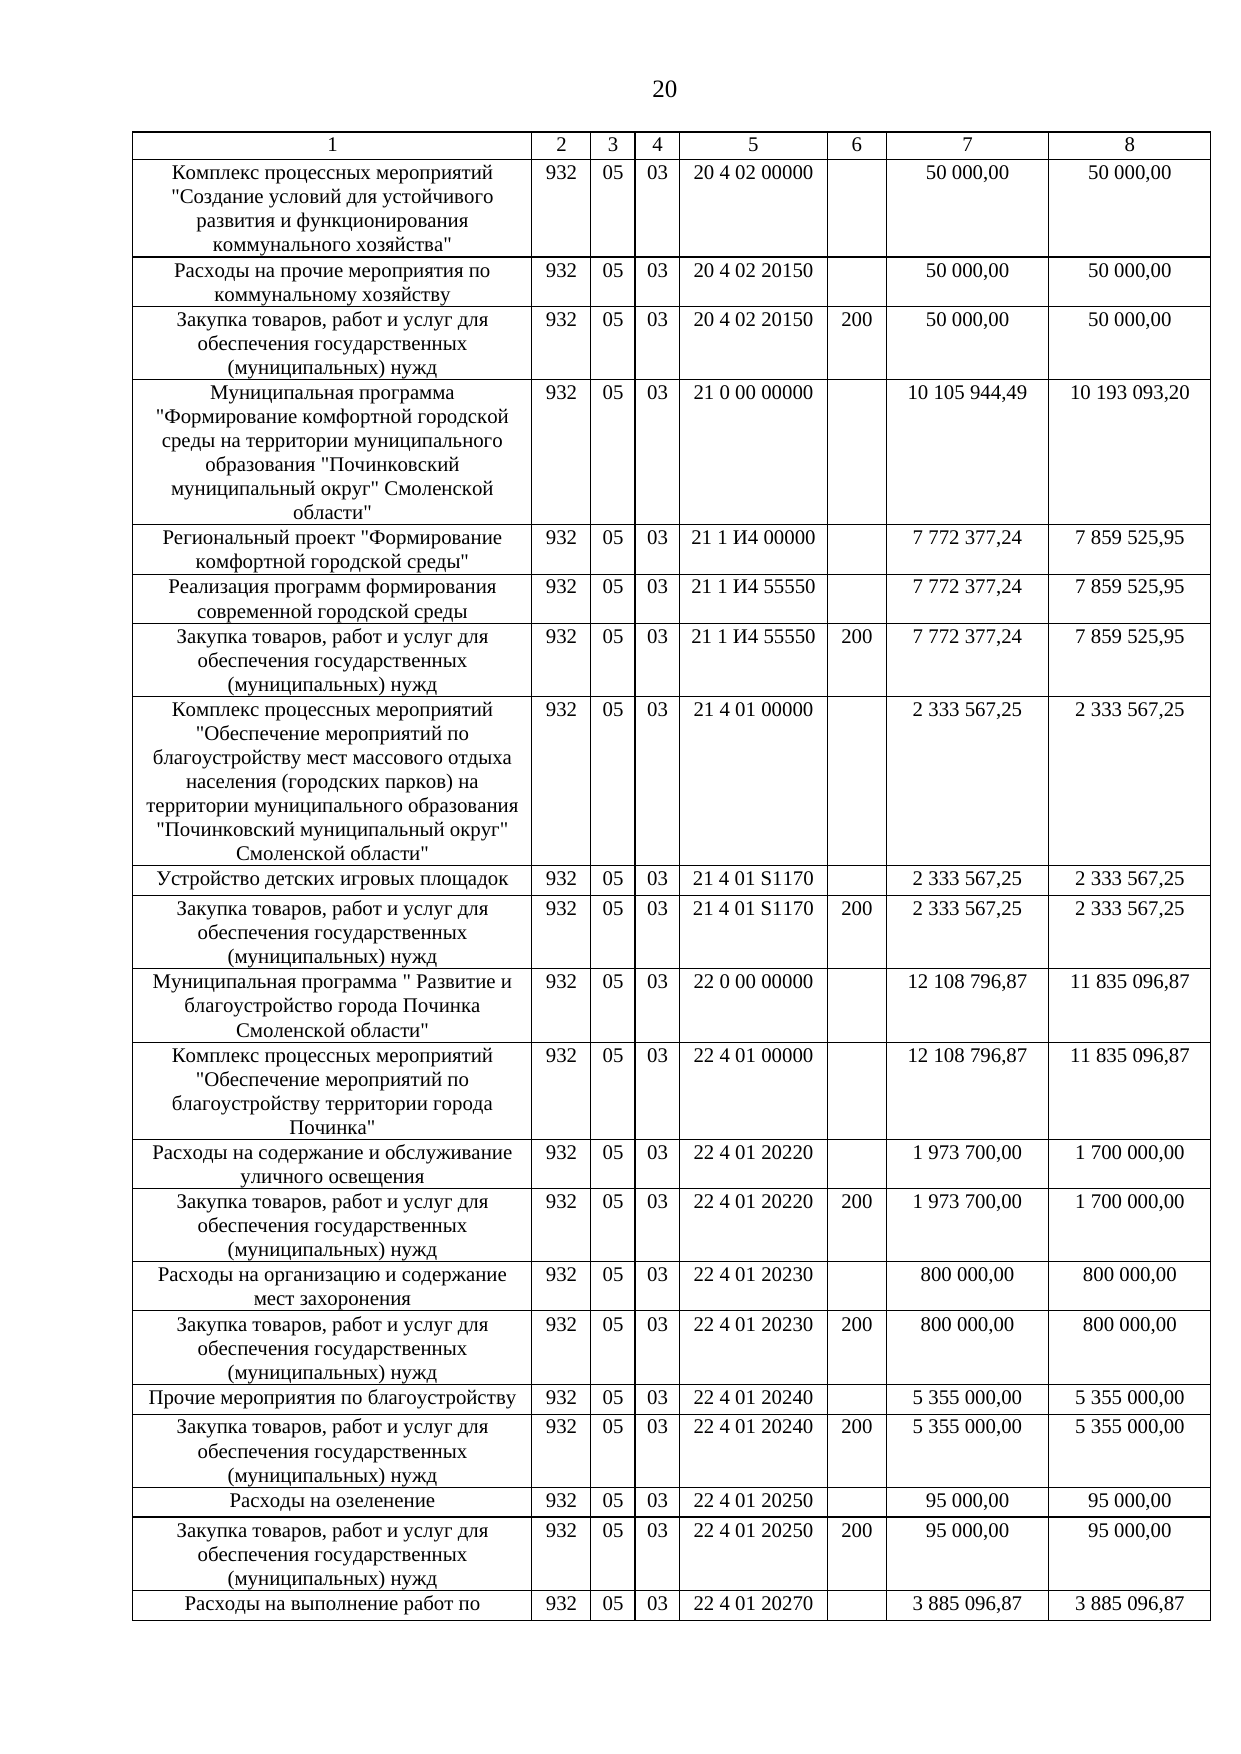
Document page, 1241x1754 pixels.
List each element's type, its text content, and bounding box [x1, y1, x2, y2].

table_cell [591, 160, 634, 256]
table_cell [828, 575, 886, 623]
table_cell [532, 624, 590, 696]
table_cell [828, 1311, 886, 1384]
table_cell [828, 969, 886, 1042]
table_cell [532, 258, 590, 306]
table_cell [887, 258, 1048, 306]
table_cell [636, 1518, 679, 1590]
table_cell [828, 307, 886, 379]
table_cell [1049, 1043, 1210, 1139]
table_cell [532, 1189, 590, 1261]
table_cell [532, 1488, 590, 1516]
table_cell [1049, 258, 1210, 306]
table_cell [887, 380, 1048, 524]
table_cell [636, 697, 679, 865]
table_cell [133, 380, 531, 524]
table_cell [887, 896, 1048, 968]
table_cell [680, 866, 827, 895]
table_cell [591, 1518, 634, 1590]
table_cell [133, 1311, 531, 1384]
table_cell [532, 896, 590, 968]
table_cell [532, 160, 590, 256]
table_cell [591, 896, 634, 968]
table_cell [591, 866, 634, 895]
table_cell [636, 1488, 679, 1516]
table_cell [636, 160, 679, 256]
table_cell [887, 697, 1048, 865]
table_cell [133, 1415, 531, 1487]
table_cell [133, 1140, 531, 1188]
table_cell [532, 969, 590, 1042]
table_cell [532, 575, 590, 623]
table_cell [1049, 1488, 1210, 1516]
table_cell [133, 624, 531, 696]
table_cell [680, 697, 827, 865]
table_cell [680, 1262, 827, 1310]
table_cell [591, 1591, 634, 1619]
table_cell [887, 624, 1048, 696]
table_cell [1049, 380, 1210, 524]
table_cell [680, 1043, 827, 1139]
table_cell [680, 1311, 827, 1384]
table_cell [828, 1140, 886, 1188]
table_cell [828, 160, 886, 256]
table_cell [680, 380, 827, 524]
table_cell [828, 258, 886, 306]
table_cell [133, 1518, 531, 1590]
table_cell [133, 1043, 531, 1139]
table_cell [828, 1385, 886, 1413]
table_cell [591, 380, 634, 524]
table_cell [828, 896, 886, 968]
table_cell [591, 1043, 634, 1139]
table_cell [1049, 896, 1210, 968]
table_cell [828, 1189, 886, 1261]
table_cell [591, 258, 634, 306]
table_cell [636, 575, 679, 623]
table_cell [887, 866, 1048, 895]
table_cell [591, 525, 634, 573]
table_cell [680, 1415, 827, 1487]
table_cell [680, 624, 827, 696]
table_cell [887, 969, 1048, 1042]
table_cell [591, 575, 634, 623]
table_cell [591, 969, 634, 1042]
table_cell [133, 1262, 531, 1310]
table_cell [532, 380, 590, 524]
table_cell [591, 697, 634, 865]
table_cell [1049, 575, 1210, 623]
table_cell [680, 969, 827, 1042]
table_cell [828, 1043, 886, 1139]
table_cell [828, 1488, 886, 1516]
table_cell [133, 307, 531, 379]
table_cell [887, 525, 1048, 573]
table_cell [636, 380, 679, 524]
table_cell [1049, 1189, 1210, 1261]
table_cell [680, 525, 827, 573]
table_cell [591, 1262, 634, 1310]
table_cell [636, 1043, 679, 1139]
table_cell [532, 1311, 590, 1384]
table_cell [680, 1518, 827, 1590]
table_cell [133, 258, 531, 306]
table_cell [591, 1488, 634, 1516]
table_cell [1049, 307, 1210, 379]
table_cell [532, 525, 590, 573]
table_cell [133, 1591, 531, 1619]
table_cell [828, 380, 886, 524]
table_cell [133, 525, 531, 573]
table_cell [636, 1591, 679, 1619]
table_header 2 [532, 133, 590, 159]
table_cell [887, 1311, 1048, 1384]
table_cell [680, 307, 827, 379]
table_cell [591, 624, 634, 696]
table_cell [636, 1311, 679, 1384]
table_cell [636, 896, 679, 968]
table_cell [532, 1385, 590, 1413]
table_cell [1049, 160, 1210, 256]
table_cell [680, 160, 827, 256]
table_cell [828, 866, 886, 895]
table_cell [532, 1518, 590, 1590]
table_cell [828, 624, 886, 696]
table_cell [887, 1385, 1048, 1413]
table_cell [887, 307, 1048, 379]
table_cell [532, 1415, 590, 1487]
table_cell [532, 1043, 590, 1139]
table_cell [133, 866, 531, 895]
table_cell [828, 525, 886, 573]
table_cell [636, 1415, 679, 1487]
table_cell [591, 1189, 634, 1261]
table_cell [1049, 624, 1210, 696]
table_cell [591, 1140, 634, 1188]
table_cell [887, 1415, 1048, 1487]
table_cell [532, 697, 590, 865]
table_header 6 [828, 133, 886, 159]
table_header 1 [133, 133, 531, 159]
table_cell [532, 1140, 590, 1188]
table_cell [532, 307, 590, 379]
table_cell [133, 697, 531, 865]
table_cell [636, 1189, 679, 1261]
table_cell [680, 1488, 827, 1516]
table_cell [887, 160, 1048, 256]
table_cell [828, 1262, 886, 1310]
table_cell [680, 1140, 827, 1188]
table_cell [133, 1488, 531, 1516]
table_header 4 [636, 133, 679, 159]
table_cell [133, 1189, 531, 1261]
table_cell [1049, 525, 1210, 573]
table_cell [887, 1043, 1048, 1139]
table_header 8 [1049, 133, 1210, 159]
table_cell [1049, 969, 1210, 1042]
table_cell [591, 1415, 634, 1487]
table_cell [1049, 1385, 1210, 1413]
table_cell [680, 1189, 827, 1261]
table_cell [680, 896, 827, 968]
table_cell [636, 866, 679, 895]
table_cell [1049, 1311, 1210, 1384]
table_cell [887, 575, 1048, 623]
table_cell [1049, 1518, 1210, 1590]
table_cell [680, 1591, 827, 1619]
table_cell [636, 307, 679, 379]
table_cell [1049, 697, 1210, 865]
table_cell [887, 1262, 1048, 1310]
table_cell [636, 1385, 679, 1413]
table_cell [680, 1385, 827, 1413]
table_header 5 [680, 133, 827, 159]
table_header 7 [887, 133, 1048, 159]
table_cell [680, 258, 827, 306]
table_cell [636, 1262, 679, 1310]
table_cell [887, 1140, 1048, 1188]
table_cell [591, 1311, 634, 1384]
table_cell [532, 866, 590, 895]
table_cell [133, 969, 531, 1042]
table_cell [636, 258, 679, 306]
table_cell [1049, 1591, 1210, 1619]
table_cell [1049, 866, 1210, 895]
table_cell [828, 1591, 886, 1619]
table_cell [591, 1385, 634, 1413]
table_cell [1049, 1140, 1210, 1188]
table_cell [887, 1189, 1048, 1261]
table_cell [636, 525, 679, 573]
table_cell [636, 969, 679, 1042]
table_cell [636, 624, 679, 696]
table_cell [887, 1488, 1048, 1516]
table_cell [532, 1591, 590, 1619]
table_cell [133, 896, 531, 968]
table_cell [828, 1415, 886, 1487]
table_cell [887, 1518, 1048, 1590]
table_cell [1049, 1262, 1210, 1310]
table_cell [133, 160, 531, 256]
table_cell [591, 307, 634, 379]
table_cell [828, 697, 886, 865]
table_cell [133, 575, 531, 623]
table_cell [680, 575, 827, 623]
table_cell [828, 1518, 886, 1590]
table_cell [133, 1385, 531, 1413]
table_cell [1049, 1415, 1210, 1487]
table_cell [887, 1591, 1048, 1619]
table_header 3 [591, 133, 634, 159]
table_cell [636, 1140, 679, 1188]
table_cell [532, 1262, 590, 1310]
